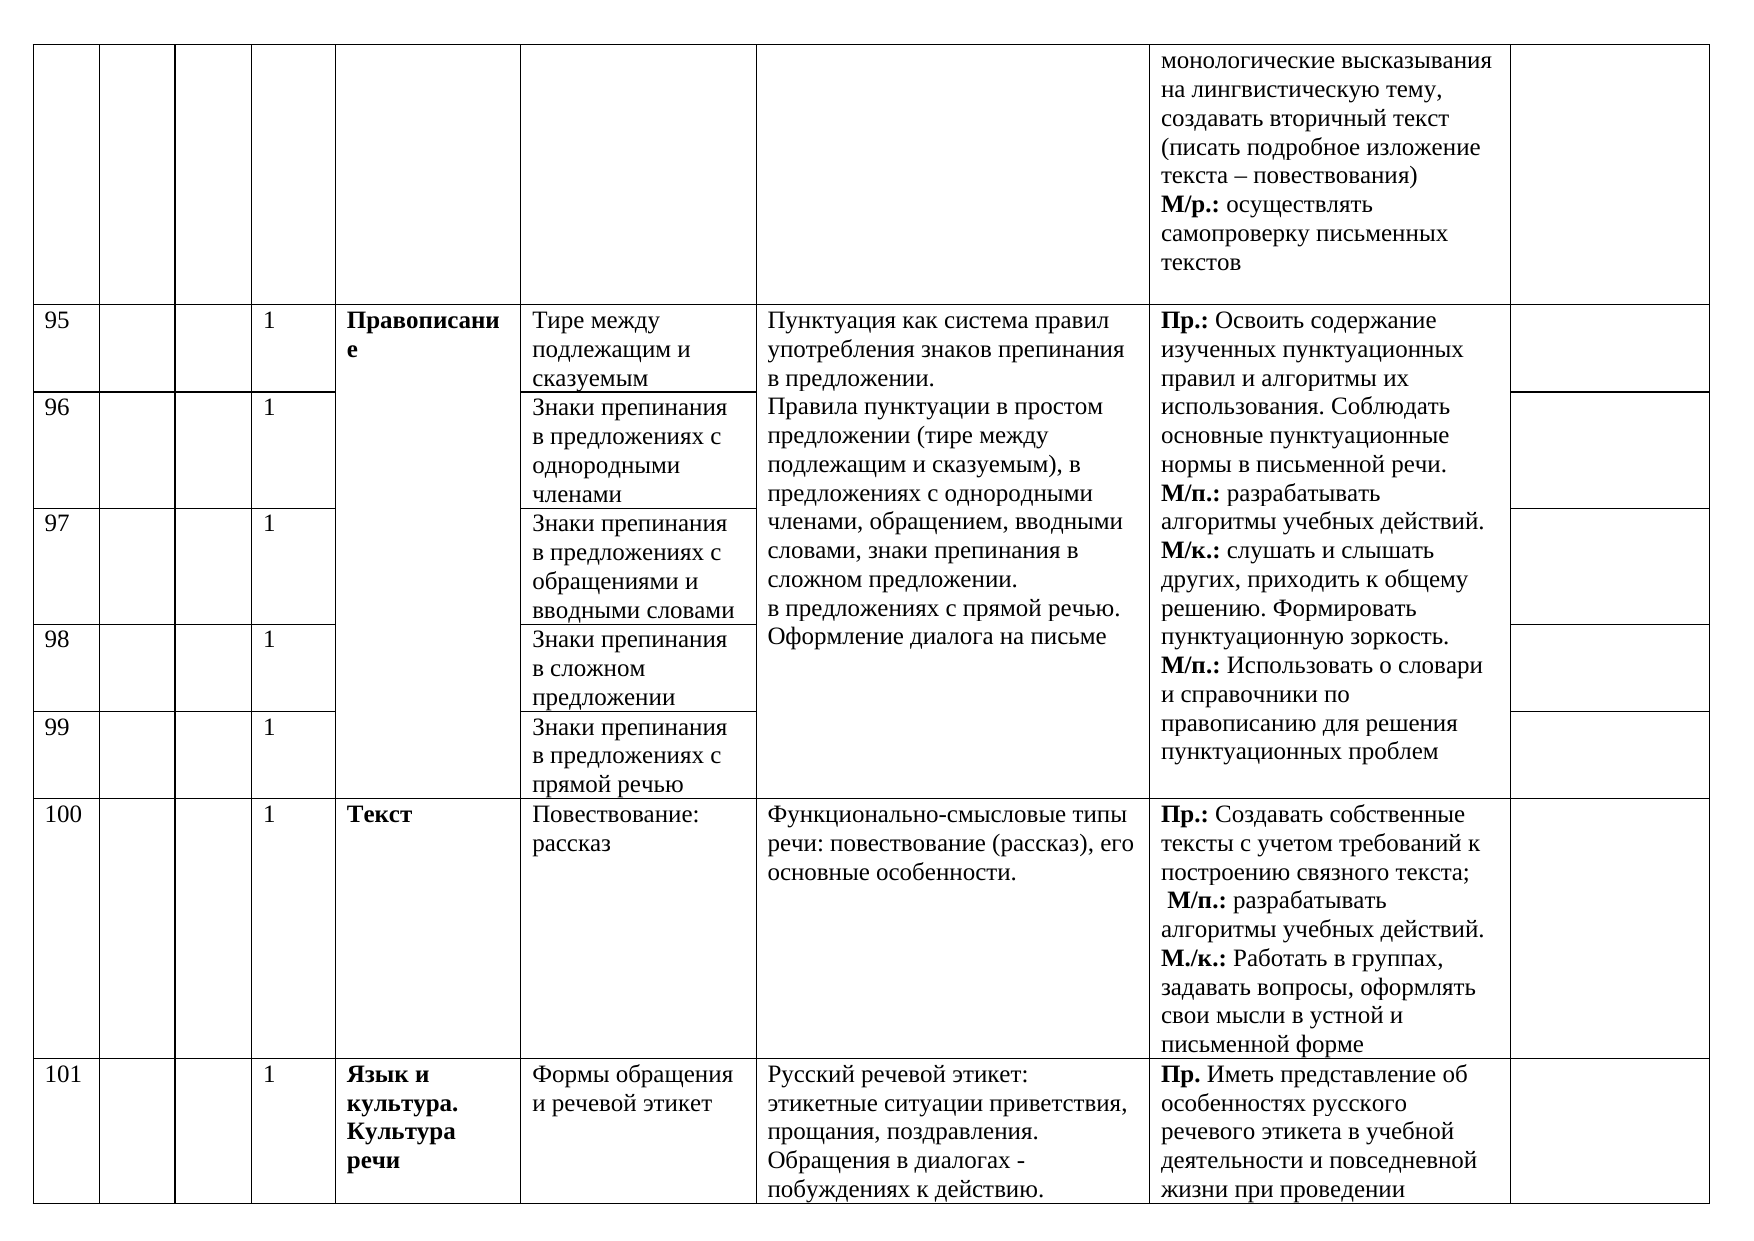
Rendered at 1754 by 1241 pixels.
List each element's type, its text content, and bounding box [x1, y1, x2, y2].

table_cell Знаки препинания в предложениях с обращениями и вводными словами [521, 509, 756, 623]
table_cell 1 [252, 45, 335, 304]
table_cell 96 [34, 393, 99, 507]
table_cell 97 [34, 509, 99, 623]
table_cell 99 [34, 712, 99, 798]
table_cell Знаки препинания в предложениях с однородными членами [521, 393, 756, 507]
table_cell 1 [252, 712, 335, 798]
table_cell 98 [34, 625, 99, 711]
table_cell [176, 1059, 251, 1203]
table_cell [1511, 393, 1709, 507]
table_cell Пунктуация как система правил употребления знаков препинания в предложении. Правила пунктуации в простом предложении (тире между подлежащим и сказуемым), в предложениях с однородными членами, обращением, вводными словами, знаки препинания в сложном предложении. в предложениях с прямой речью. Оформление диалога на письме [757, 305, 1149, 798]
table_cell [1511, 305, 1709, 391]
table_cell [100, 712, 174, 798]
table_cell [176, 509, 251, 623]
table_cell [176, 393, 251, 507]
table_cell [100, 393, 174, 507]
table_cell Правописание [336, 305, 520, 798]
table_cell [1511, 799, 1709, 1058]
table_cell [521, 45, 756, 304]
table_cell [176, 45, 251, 304]
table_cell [757, 1059, 1149, 1203]
table_cell [100, 799, 174, 1058]
table_cell [100, 509, 174, 623]
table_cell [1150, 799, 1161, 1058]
table_cell [100, 305, 174, 391]
table_cell 95 [34, 305, 99, 391]
table_cell 1 [252, 625, 335, 711]
table_cell 1 [252, 305, 335, 391]
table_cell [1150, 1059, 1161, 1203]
table_cell Повествование: рассказ [521, 799, 756, 1058]
table_cell [100, 625, 174, 711]
table_cell 101 [34, 1059, 99, 1203]
table_cell [1511, 625, 1709, 711]
table_cell Знаки препинания в предложениях с прямой речью [521, 712, 756, 798]
table_cell [176, 305, 251, 391]
table_cell 100 [34, 799, 99, 1058]
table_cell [336, 1059, 520, 1203]
table_cell [1511, 509, 1709, 623]
table_cell Функционально-смысловые типы речи: повествование (рассказ), его основные особенности. [757, 799, 1149, 1058]
table_cell [100, 45, 174, 304]
table_cell [1511, 45, 1709, 304]
table_cell Текст [336, 799, 520, 1058]
table_cell 1 [252, 393, 335, 507]
table_cell [100, 1059, 174, 1203]
table_cell [1511, 1059, 1709, 1203]
table_cell Знаки препинания в сложном предложении [521, 625, 756, 711]
table_cell 94 [34, 45, 99, 304]
table_cell [1511, 712, 1709, 798]
table_cell Тире между подлежащим и сказуемым [521, 305, 756, 391]
table_cell 1 [252, 509, 335, 623]
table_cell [521, 1059, 756, 1203]
table_cell [176, 799, 251, 1058]
table_cell 1 [252, 799, 335, 1058]
table_cell 1 [252, 1059, 335, 1203]
table_cell [176, 712, 251, 798]
table_cell [176, 625, 251, 711]
table_cell Пр.: Создавать собственные тексты с учетом требований к построению связного текста; М/п.: разрабатывать алгоритмы учебных действий. М./к.: Работать в группах, задавать вопросы, оформлять свои мысли в устной и письменной форме [1364, 799, 1510, 1058]
table_cell Пр.: Освоить содержание изученных пунктуационных правил и алгоритмы их использования. Соблюдать основные пунктуационные нормы в письменной речи. М/п.: разрабатывать алгоритмы учебных действий. М/к.: слушать и слышать других, приходить к общему решению. Формировать пунктуационную зоркость. М/п.: Использовать о словари и справочники по правописанию для решения пунктуационных проблем [1150, 305, 1510, 798]
